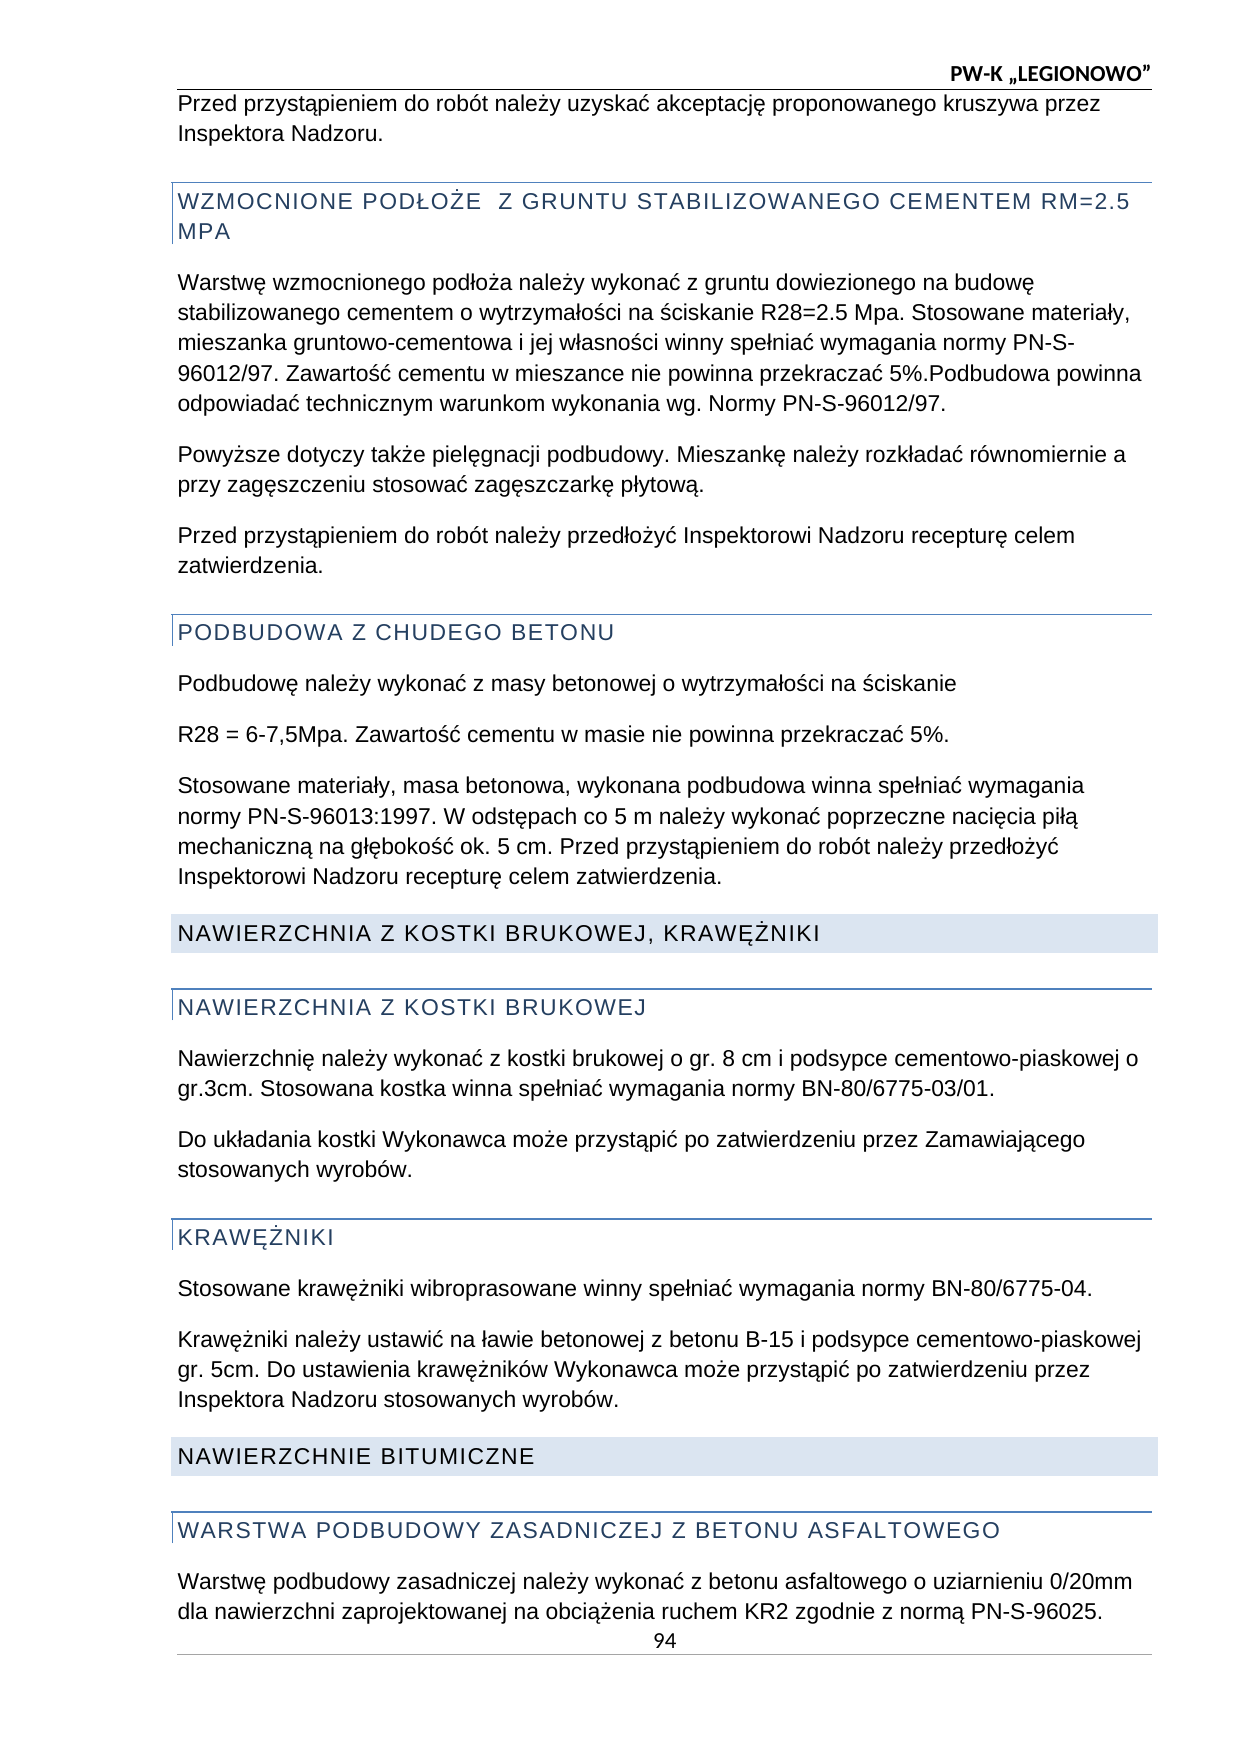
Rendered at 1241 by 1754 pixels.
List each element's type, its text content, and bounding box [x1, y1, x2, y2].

text Warstwę podbudowy zasadniczej należy wykonać z betonu asfaltowego o uziarnieniu 0/20mm dla nawierzchni zaprojektowanej na obciążenia ruchem KR2 zgodnie z normą PN-S-96025. [177, 1568, 1152, 1624]
text R28 = 6-7,5Mpa. Zawartość cementu w masie nie powinna przekraczać 5%. [177, 721, 1152, 748]
text Przed przystąpieniem do robót należy przedłożyć Inspektorowi Nadzoru recepturę celem zatwierdzenia. [177, 522, 1152, 578]
text Powyższe dotyczy także pielęgnacji podbudowy. Mieszankę należy rozkładać równomiernie a przy zagęszczeniu stosować zagęszczarkę płytową. [177, 441, 1152, 497]
text Warstwa podbudowy zasadniczej z betonu asfaltowego [173, 1513, 1152, 1543]
text Przed przystąpieniem do robót należy uzyskać akceptację proponowanego kruszywa przez Inspektora Nadzoru. [177, 90, 1152, 147]
text Do układania kostki Wykonawca może przystąpić po zatwierdzeniu przez Zamawiającego stosowanych wyrobów. [177, 1126, 1152, 1183]
text Warstwę wzmocnionego podłoża należy wykonać z gruntu dowiezionego na budowę stabilizowanego cementem o wytrzymałości na ściskanie R28=2.5 Mpa. Stosowane materiały, mieszanka gruntowo-cementowa i jej własności winny spełniać wymagania normy PN-S-96012/97. Zawartość cementu w mieszance nie powinna przekraczać 5%.Podbudowa powinna odpowiadać technicznym warunkom wykonania wg. Normy PN-S-96012/97. [177, 269, 1152, 416]
text Podbudowę należy wykonać z masy betonowej o wytrzymałości na ściskanie [177, 670, 1152, 697]
text Podbudowa z chudego betonu [173, 615, 1152, 646]
text Krawężniki należy ustawić na ławie betonowej z betonu B-15 i podsypce cementowo-piaskowej gr. 5cm. Do ustawienia krawężników Wykonawca może przystąpić po zatwierdzeniu przez Inspektora Nadzoru stosowanych wyrobów. [177, 1326, 1152, 1412]
text Nawierzchnie bitumiczne [177, 1443, 1152, 1470]
text Krawężniki [173, 1220, 1152, 1250]
text Wzmocnione podłoże z gruntu stabilizowanego cementem Rm=2.5 MPa [173, 183, 1152, 244]
text Nawierzchnię należy wykonać z kostki brukowej o gr. 8 cm i podsypce cementowo-piaskowej o gr.3cm. Stosowana kostka winna spełniać wymagania normy BN-80/6775-03/01. [177, 1045, 1152, 1101]
text Nawierzchnia z kostki brukowej [173, 990, 1152, 1020]
text Stosowane materiały, masa betonowa, wykonana podbudowa winna spełniać wymagania normy PN-S-96013:1997. W odstępach co 5 m należy wykonać poprzeczne nacięcia piłą mechaniczną na głębokość ok. 5 cm. Przed przystąpieniem do robót należy przedłożyć Inspektorowi Nadzoru recepturę celem zatwierdzenia. [177, 772, 1152, 889]
text Nawierzchnia z kostki brukowej, krawężniki [177, 920, 1152, 947]
text Stosowane krawężniki wibroprasowane winny spełniać wymagania normy BN-80/6775-04. [177, 1274, 1152, 1301]
